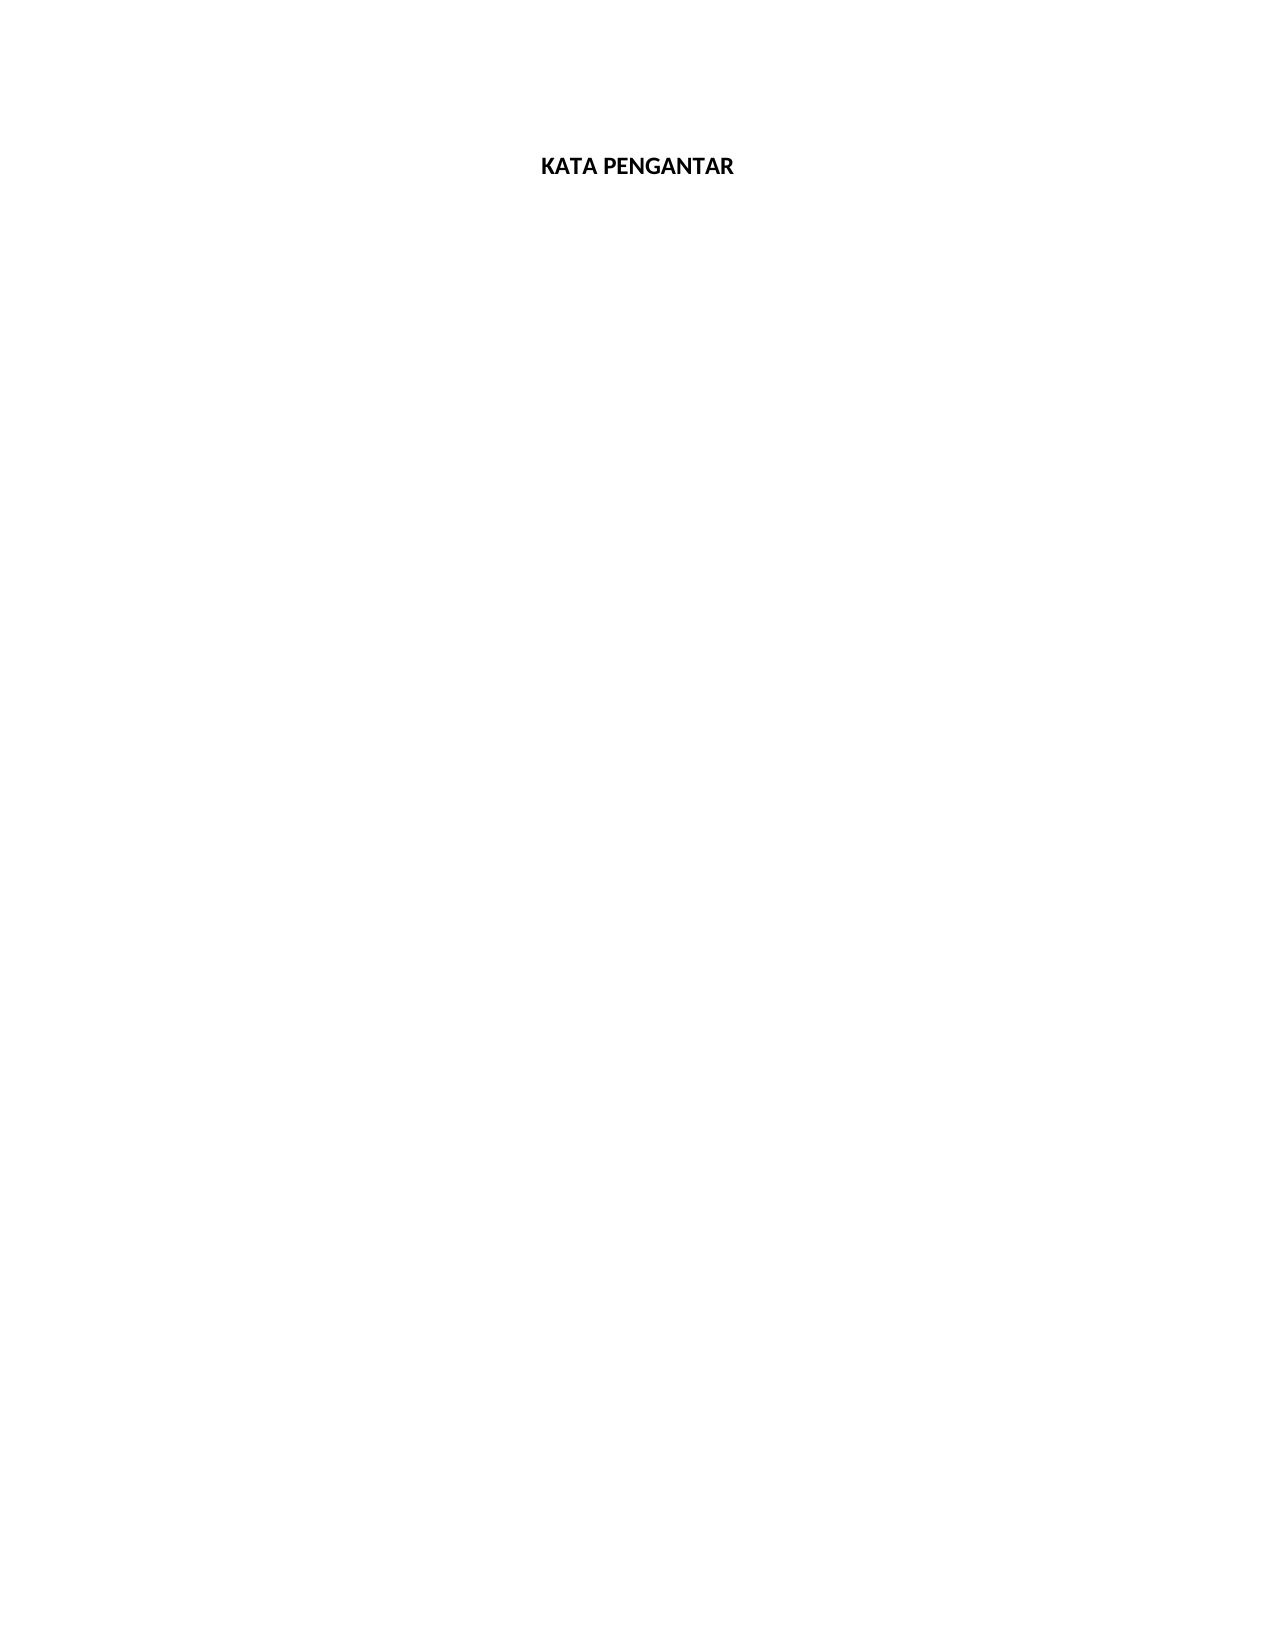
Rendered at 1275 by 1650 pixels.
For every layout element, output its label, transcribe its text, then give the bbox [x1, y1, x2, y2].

subtitle KATA PENGANTAR [150, 150, 1125, 181]
